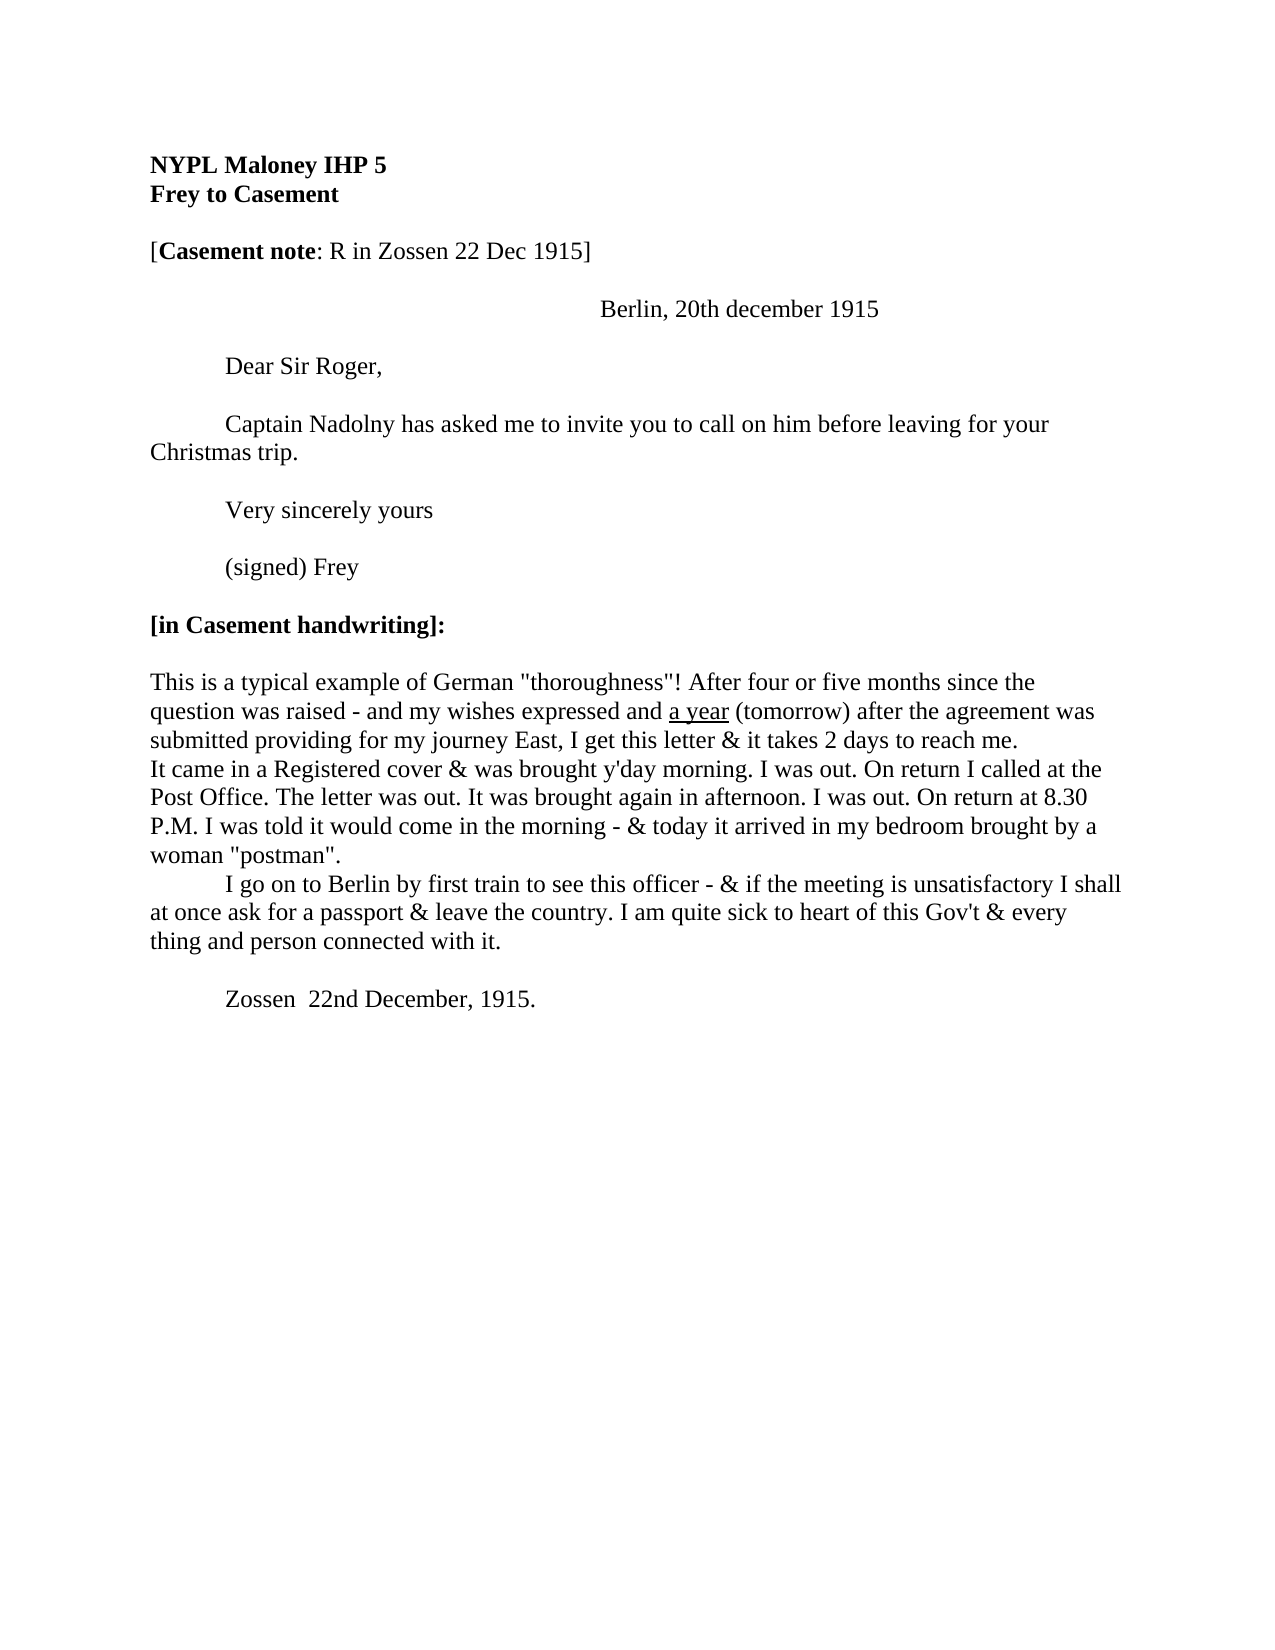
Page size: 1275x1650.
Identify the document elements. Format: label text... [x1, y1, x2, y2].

text It came in a Registered cover & was brought y'day morning. I was out. On return I called at the Post Office. The letter was out. It was brought again in afternoon. I was out. On return at 8.30 P.M. I was told it would come in the morning - & today it arrived in my bedroom brought by a woman "postman". [150, 754, 1125, 869]
text I go on to Berlin by first train to see this officer - & if the meeting is unsatisfactory I shall at once ask for a passport & leave the country. I am quite sick to heart of this Gov't & every thing and person connected with it. [150, 869, 1125, 955]
text [in Casement handwriting]: [150, 610, 1125, 639]
text Captain Nadolny has asked me to invite you to call on him before leaving for your Christmas trip. [150, 409, 1125, 466]
text [Casement note: R in Zossen 22 Dec 1915] [150, 236, 1125, 265]
text NYPL Maloney IHP 5 [150, 150, 1125, 179]
text This is a typical example of German "thoroughness"! After four or five months since the question was raised - and my wishes expressed and a year (tomorrow) after the agreement was submitted providing for my journey East, I get this letter & it takes 2 days to reach me. [150, 667, 1125, 754]
text (signed) Frey [150, 552, 1125, 581]
text Zossen 22nd December, 1915. [150, 984, 1125, 1012]
text Berlin, 20th december 1915 [150, 294, 1125, 322]
text Dear Sir Roger, [150, 351, 1125, 380]
text Frey to Casement [150, 179, 1125, 207]
text Very sincerely yours [150, 495, 1125, 524]
